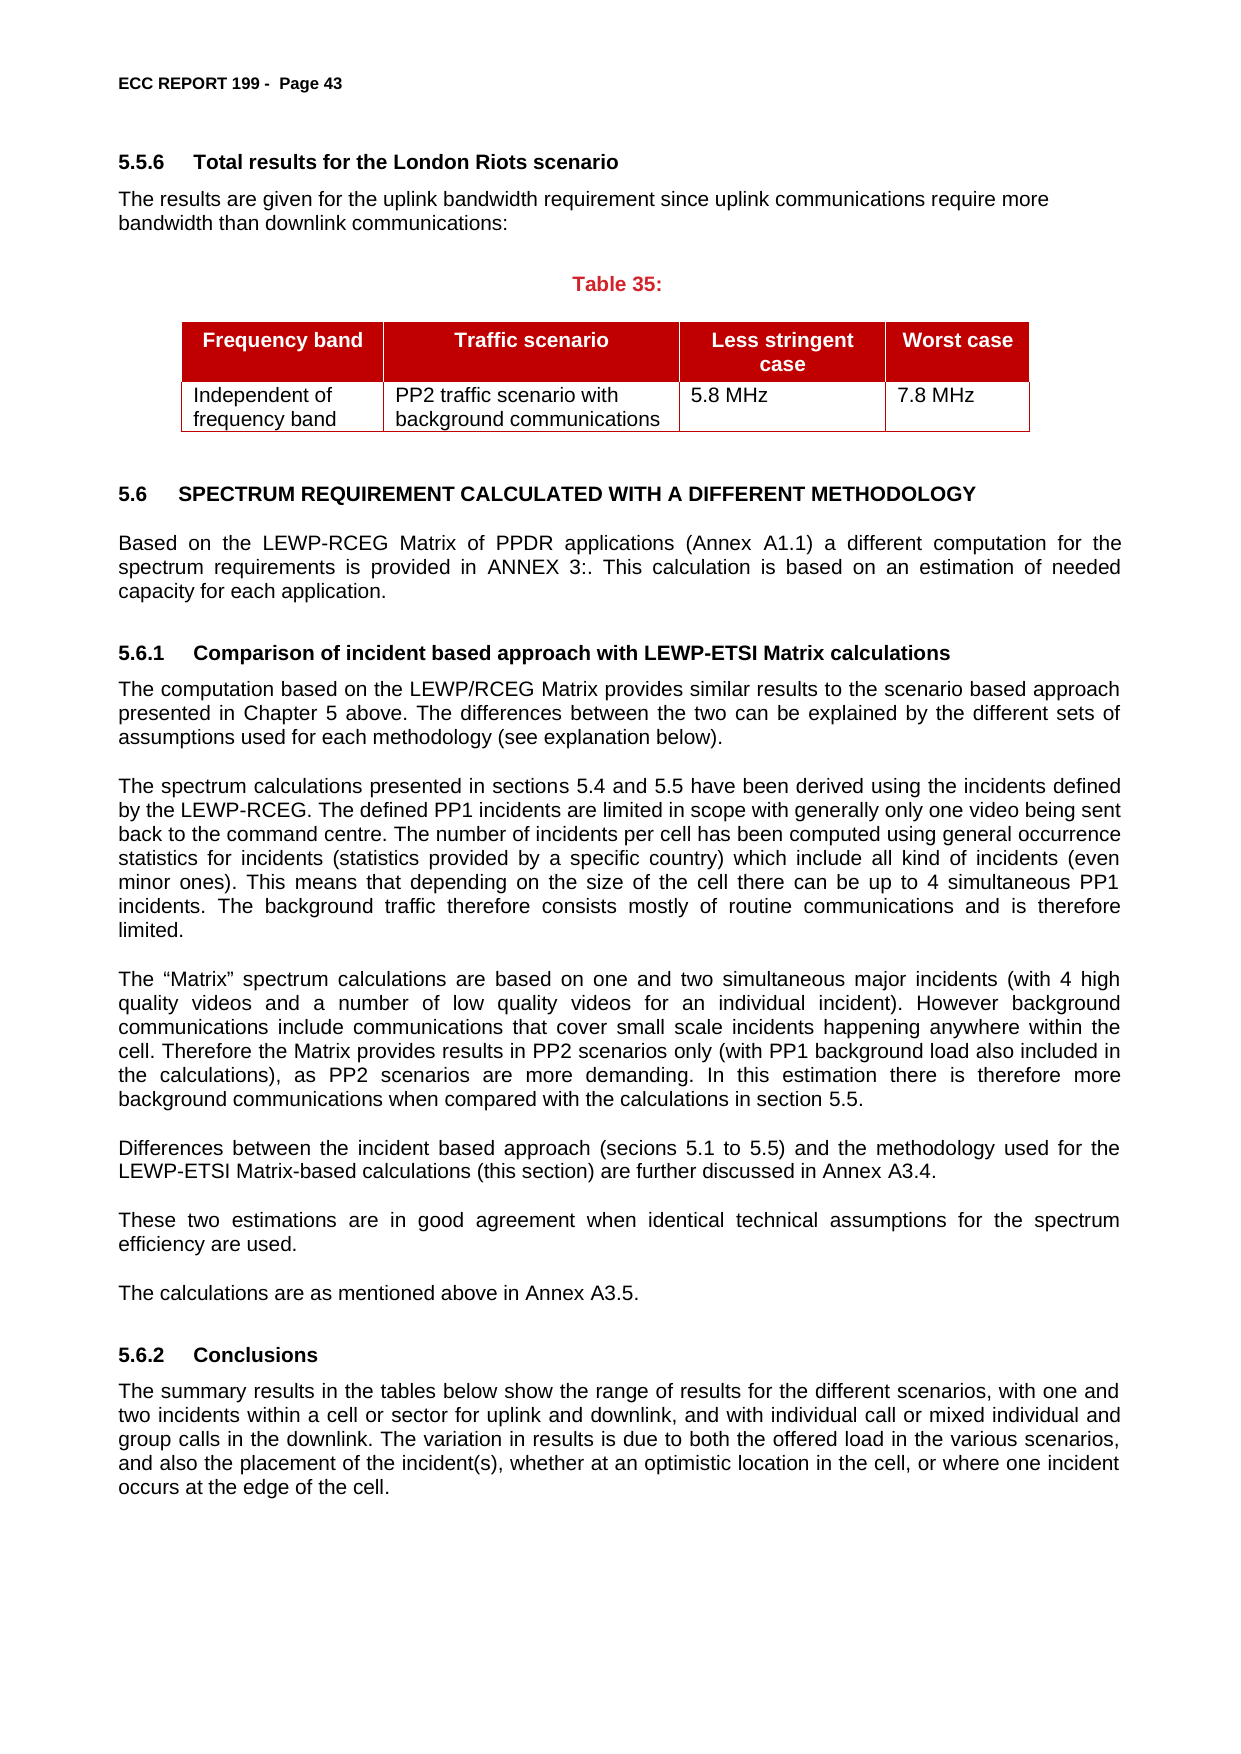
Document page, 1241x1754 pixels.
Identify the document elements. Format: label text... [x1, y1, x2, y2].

text The spectrum calculations presented in sections 5.4 and 5.5 have been derived using the incidents defined by the LEWP-RCEG. The defined PP1 incidents are limited in scope with generally only one video being sent back to the command centre. The number of incidents per cell has been computed using general occurrence statistics for incidents (statistics provided by a specific country) which include all kind of incidents (even minor ones). This means that depending on the size of the cell there can be up to 4 simultaneous PP1 incidents. The background traffic therefore consists mostly of routine communications and is therefore limited. [118, 774, 1122, 942]
subtitle Spectrum requirement calculated with a different methodology [118, 482, 1122, 506]
text The results are given for the uplink bandwidth requirement since uplink communications require more bandwidth than downlink communications: [118, 186, 1122, 234]
text Based on the LEWP-RCEG Matrix of PPDR applications (Annex A1.1) a different computation for the spectrum requirements is provided in ANNEX 3:. This calculation is based on an estimation of needed capacity for each application. [118, 531, 1122, 603]
subtitle Total results for the London Riots scenario [118, 150, 1122, 174]
text Differences between the incident based approach (secions 5.1 to 5.5) and the methodology used for the LEWP-ETSI Matrix-based calculations (this section) are further discussed in Annex A3.4. [118, 1135, 1122, 1183]
table_cell Independent of frequency band [182, 383, 383, 431]
text The computation based on the LEWP/RCEG Matrix provides similar results to the scenario based approach presented in Chapter 5 above. The differences between the two can be explained by the different sets of assumptions used for each methodology (see explanation below). [118, 677, 1122, 749]
table_cell 7.8 MHz [886, 383, 1029, 431]
text The calculations are as mentioned above in Annex A3.5. [118, 1281, 1122, 1305]
table_header Traffic scenario [384, 322, 679, 382]
table_header Less stringent case [680, 322, 885, 382]
text The “Matrix” spectrum calculations are based on one and two simultaneous major incidents (with 4 high quality videos and a number of low quality videos for an individual incident). However background communications include communications that cover small scale incidents happening anywhere within the cell. Therefore the Matrix provides results in PP2 scenarios only (with PP1 background load also included in the calculations), as PP2 scenarios are more demanding. In this estimation there is therefore more background communications when compared with the calculations in section 5.5. [118, 967, 1122, 1110]
table_cell 5.8 MHz [680, 383, 885, 431]
table_header Worst case [886, 322, 1029, 382]
text These two estimations are in good agreement when identical technical assumptions for the spectrum efficiency are used. [118, 1208, 1122, 1256]
table_cell PP2 traffic scenario with background communications [384, 383, 679, 431]
table_header Frequency band [182, 322, 383, 382]
text The summary results in the tables below show the range of results for the different scenarios, with one and two incidents within a cell or sector for uplink and downlink, and with individual call or mixed individual and group calls in the downlink. The variation in results is due to both the offered load in the various scenarios, and also the placement of the incident(s), whether at an optimistic location in the cell, or where one incident occurs at the edge of the cell. [118, 1379, 1122, 1499]
subtitle Comparison of incident based approach with LEWP-ETSI Matrix calculations [118, 641, 1122, 664]
subtitle Conclusions [118, 1343, 1122, 1367]
